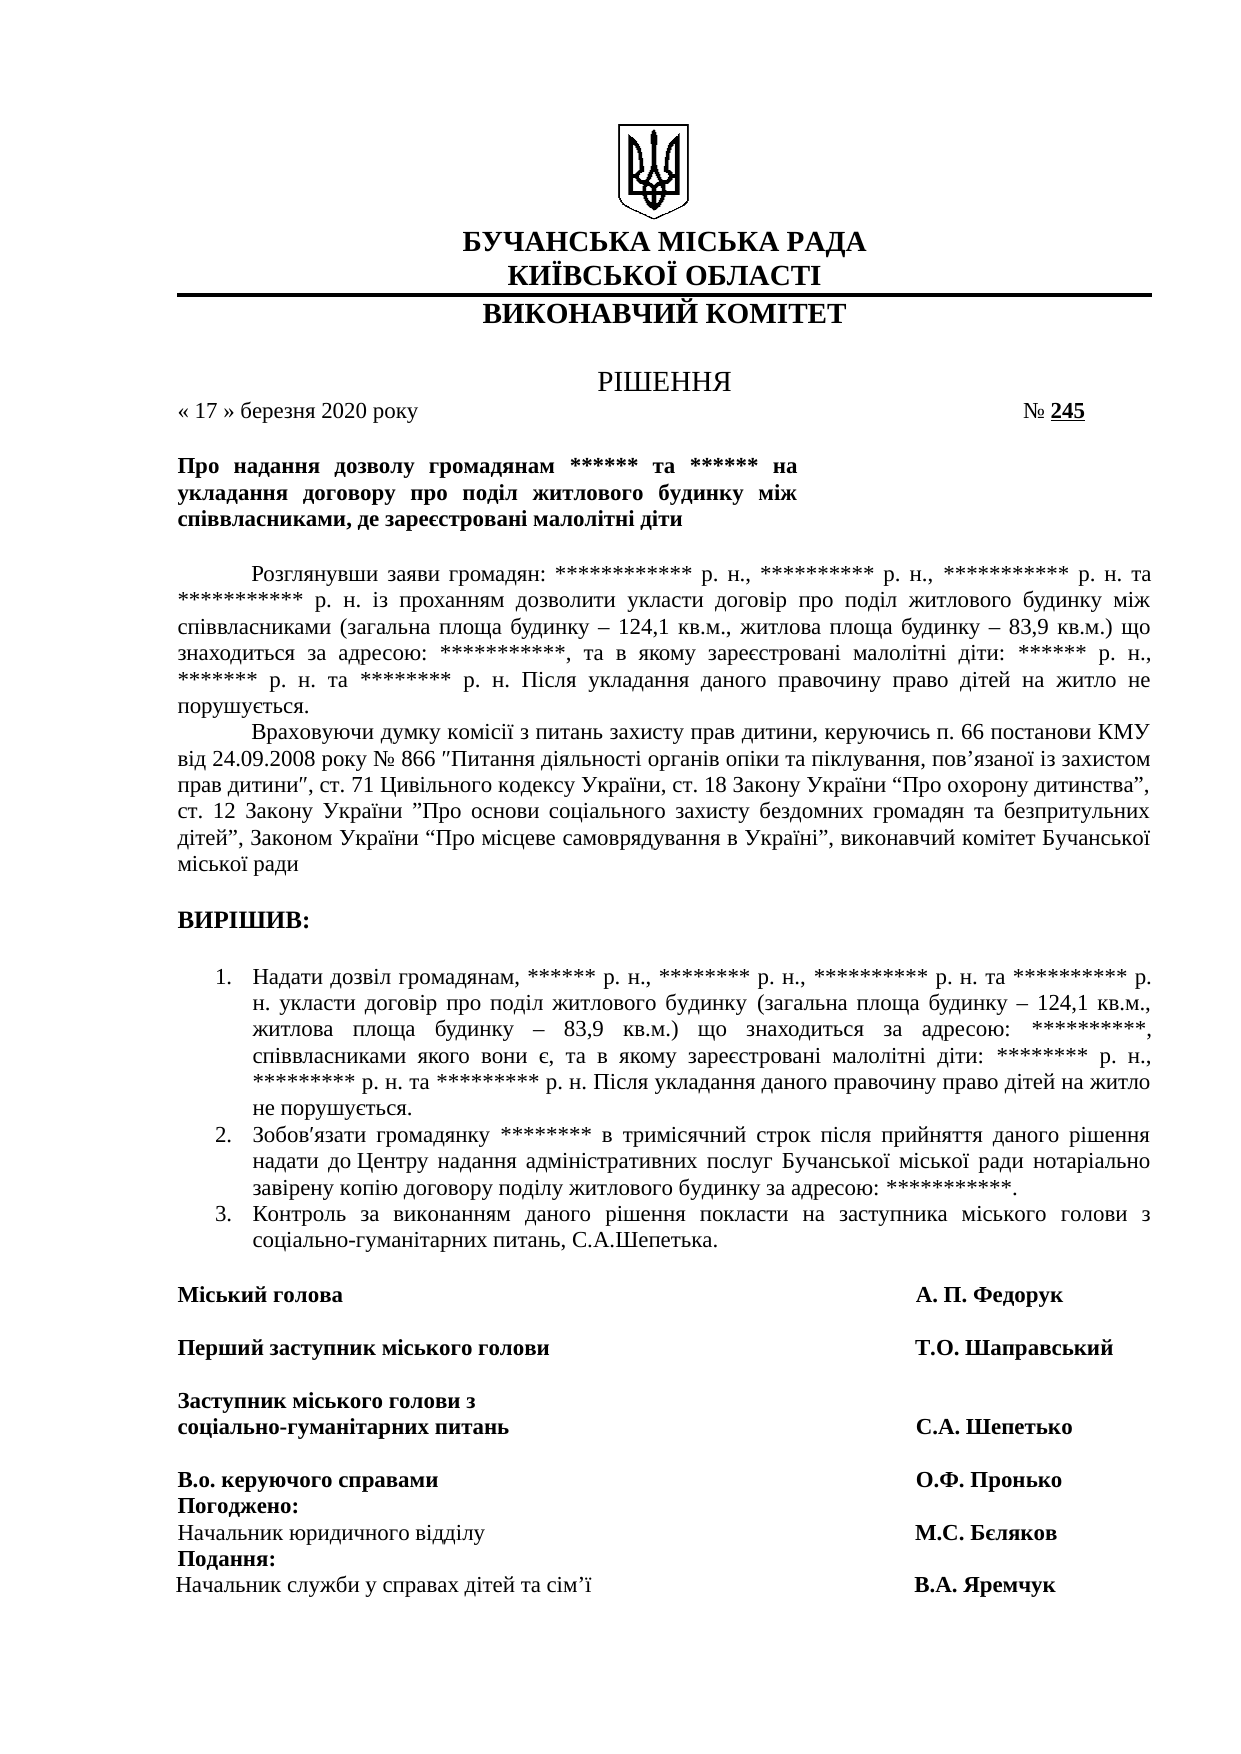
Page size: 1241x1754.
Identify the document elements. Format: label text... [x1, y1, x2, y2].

list Надати дозвіл громадянам, ****** р. н., ******** р. н., ********** р. н. та ********** р. н. укласти договір про поділ житлового будинку (загальна площа будинку – 124,1 кв.м., житлова площа будинку – 83,9 кв.м.) що знаходиться за адресою: **********, співвласниками якого вони є, та в якому зареєстровані малолітні діти: ******** р. н., ********* р. н. та ********* р. н. Після укладання даного правочину право дітей на житло не порушується. [215, 963, 1152, 1121]
list Контроль за виконанням даного рішення покласти на заступника міського голови з соціально-гуманітарних питань, С.А.Шепетька. [215, 1200, 1152, 1253]
text БУЧАНСЬКА МІСЬКА РАДА [177, 224, 1152, 258]
text КИЇВСЬКОЇ ОБЛАСТІ [177, 258, 1152, 293]
text ВИРІШИВ: [177, 905, 1152, 934]
text РІШЕННЯ [177, 364, 1152, 397]
text Перший заступник міського голови Т.О. Шаправський [177, 1334, 1152, 1360]
text Розглянувши заяви громадян: ************ р. н., ********** р. н., *********** р. н. та *********** р. н. із проханням дозволити укласти договір про поділ житлового будинку між співвласниками (загальна площа будинку – 124,1 кв.м., житлова площа будинку – 83,9 кв.м.) що знаходиться за адресою: ***********, та в якому зареєстровані малолітні діти: ****** р. н., ******* р. н. та ******** р. н. Після укладання даного правочину право дітей на житло не порушується. [177, 560, 1152, 718]
text Начальник служби у справах дітей та сім’ї В.А. Яремчук [118, 1571, 1152, 1598]
text Враховуючи думку комісії з питань захисту прав дитини, керуючись п. 66 постанови КМУ від 24.09.2008 року № 866 ″Питання діяльності органів опіки та піклування, пов’язаної із захистом прав дитини″, ст. 71 Цивільного кодексу України, ст. 18 Закону України “Про охорону дитинства”, ст. 12 Закону України ”Про основи соціального захисту бездомних громадян та безпритульних дітей”, Законом України “Про місцеве самоврядування в Україні”, виконавчий комітет Бучанської міської ради [177, 718, 1152, 876]
text ВИКОНАВЧИЙ КОМІТЕТ [177, 297, 1152, 330]
list Зобов′язати громадянку ******** в тримісячний строк після прийняття даного рішення надати до Центру надання адміністративних послуг Бучанської міської ради нотаріально завірену копію договору поділу житлового будинку за адресою: ***********. [215, 1121, 1152, 1200]
text Начальник юридичного відділу М.С. Бєляков [177, 1518, 1152, 1545]
text Міський голова А. П. Федорук [177, 1281, 1152, 1308]
text Заступник міського голови з [177, 1387, 1152, 1413]
text соціально-гуманітарних питань С.А. Шепетько [177, 1413, 1152, 1439]
text Погоджено: [177, 1492, 1152, 1518]
text В.о. керуючого справами О.Ф. Пронько [177, 1466, 1152, 1492]
text Про надання дозволу громадянам ****** та ****** на укладання договору про поділ житлового будинку між співвласниками, де зареєстровані малолітні діти [177, 452, 797, 531]
text Подання: [177, 1545, 1152, 1571]
text « 17 » березня 2020 року № 245 [177, 397, 1152, 424]
